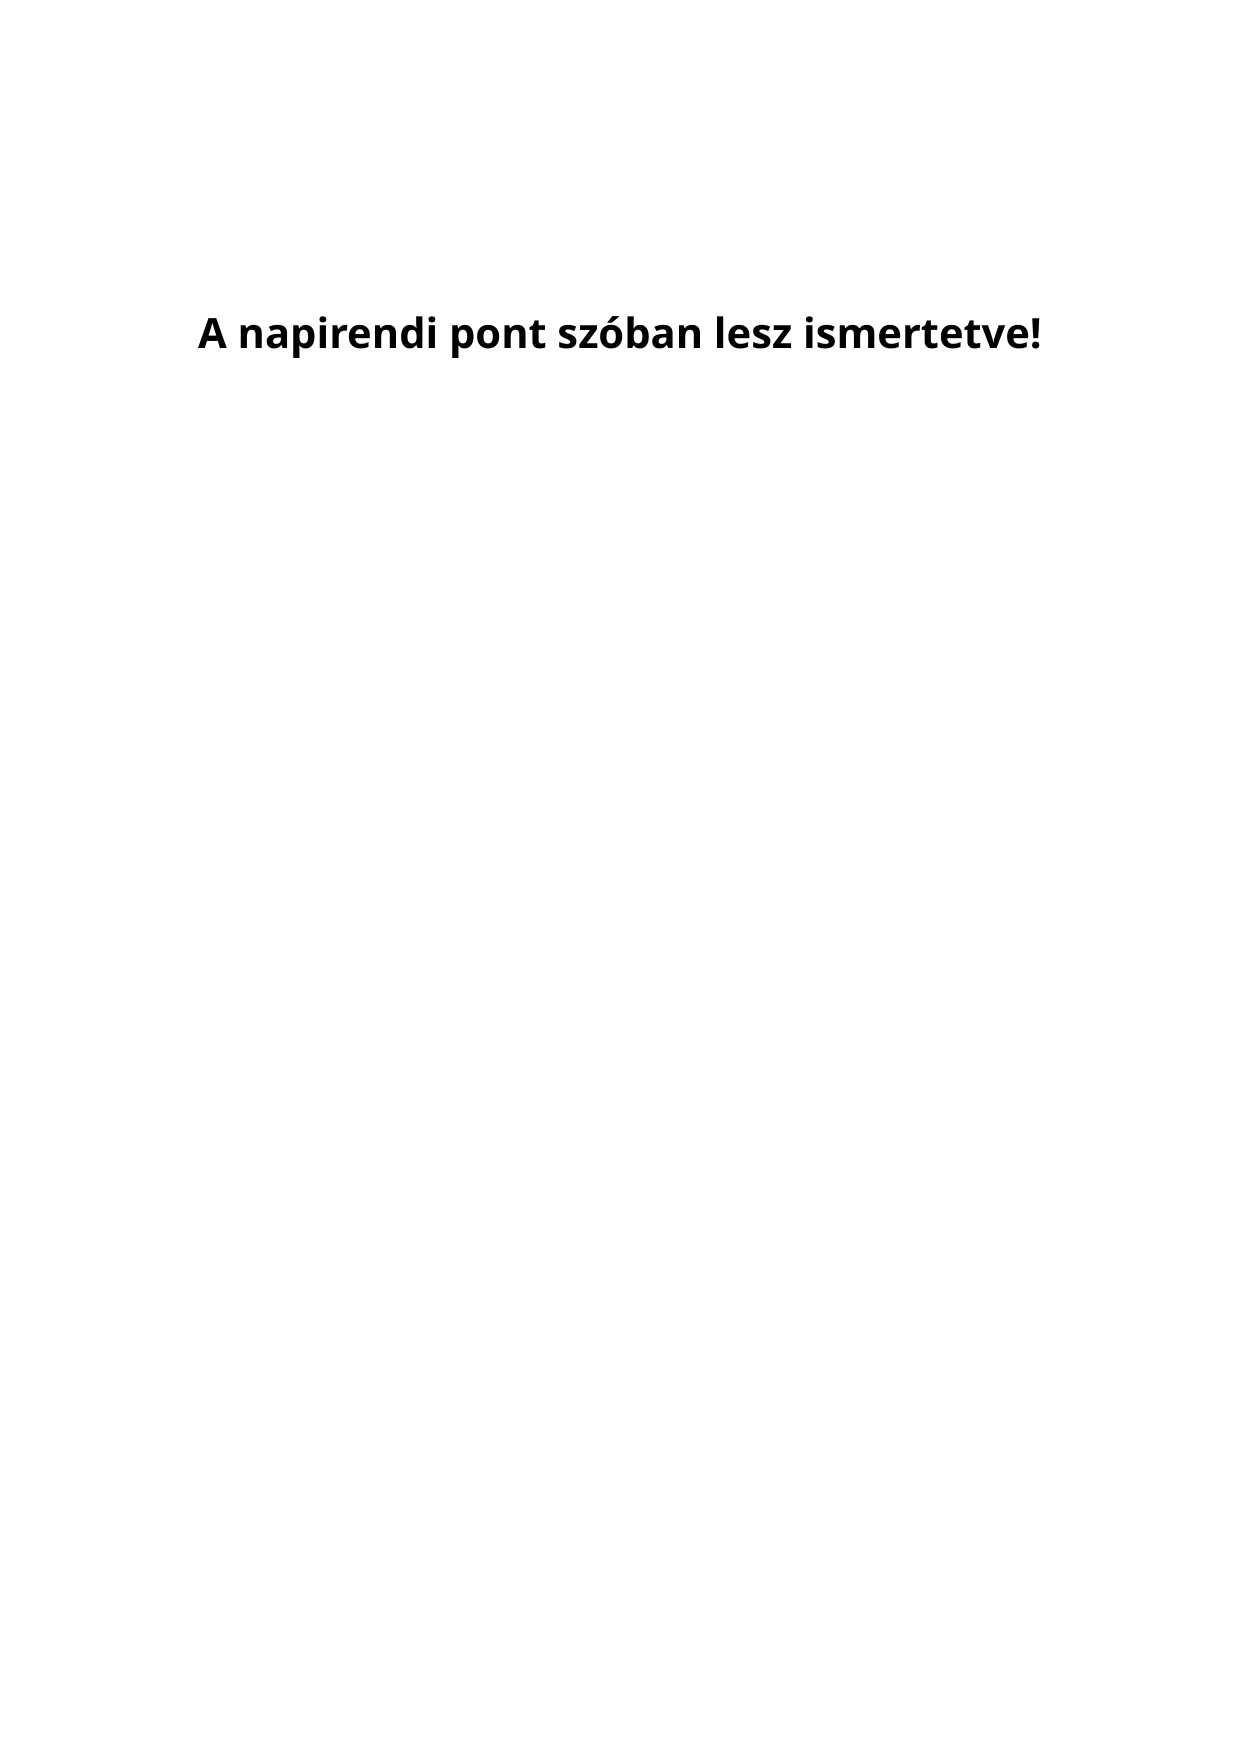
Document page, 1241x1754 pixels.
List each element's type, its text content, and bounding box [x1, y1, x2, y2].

text A napirendi pont szóban lesz ismertetve! [148, 303, 1093, 360]
